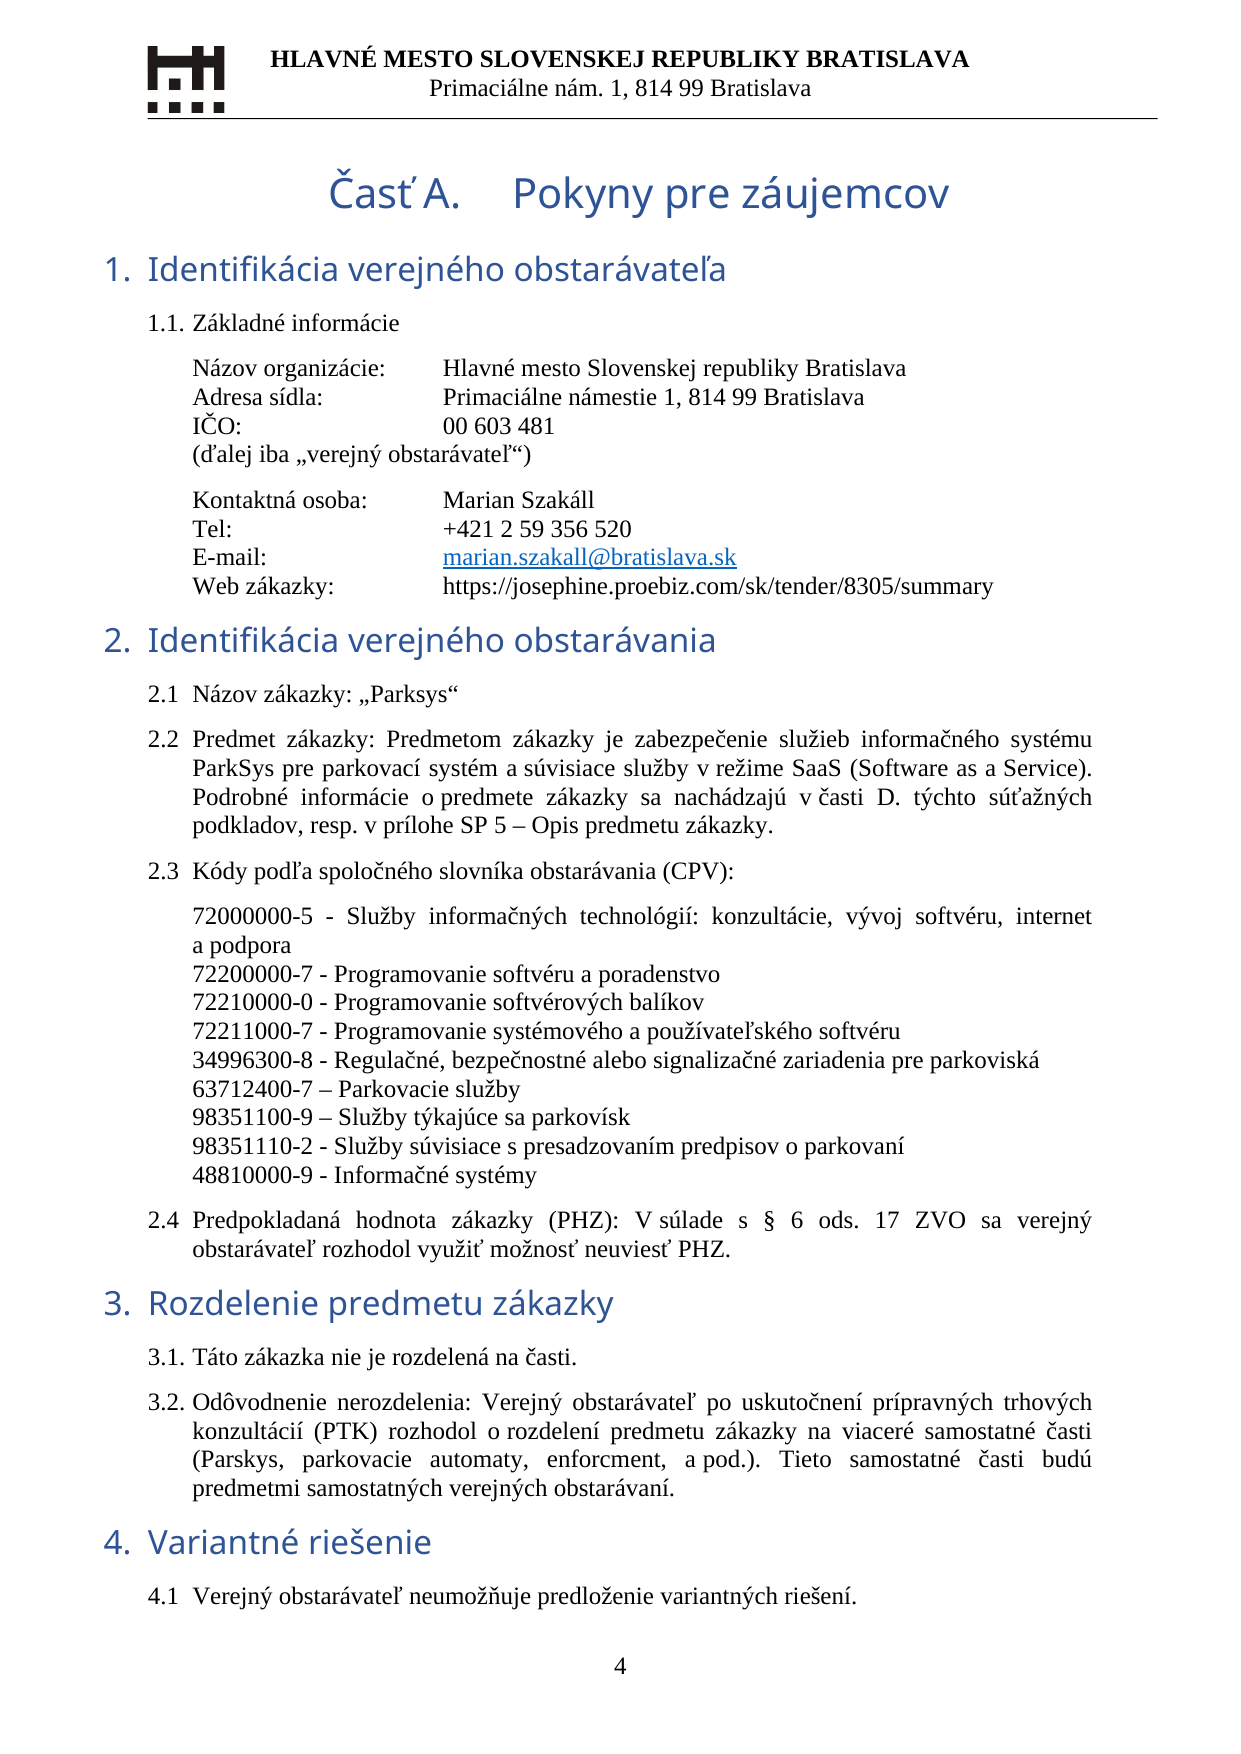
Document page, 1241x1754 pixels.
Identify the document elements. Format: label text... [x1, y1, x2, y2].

text 63712400-7 – Parkovacie služby [192, 1074, 1093, 1102]
list Predpokladaná hodnota zákazky (PHZ): V súlade s § 6 ods. 17 ZVO sa verejný obstarávateľ rozhodol využiť možnosť neuviesť PHZ. [148, 1205, 1093, 1263]
text 98351110-2 - Služby súvisiace s presadzovaním predpisov o parkovaní [192, 1131, 1093, 1160]
list Názov zákazky: „Parksys“ [148, 679, 1093, 707]
text 72211000-7 - Programovanie systémového a používateľského softvéru [192, 1016, 1093, 1045]
subtitle Základné informácie [147, 308, 1093, 337]
text Názov organizácie: Hlavné mesto Slovenskej republiky Bratislava [192, 353, 1093, 382]
text 72000000-5 - Služby informačných technológií: konzultácie, vývoj softvéru, internet a podpora [192, 901, 1093, 959]
text Adresa sídla: Primaciálne námestie 1, 814 99 Bratislava [192, 382, 1093, 411]
text E-mail: marian.szakall@bratislava.sk [192, 542, 1093, 571]
list Odôvodnenie nerozdelenia: Verejný obstarávateľ po uskutočnení prípravných trhových konzultácií (PTK) rozhodol o rozdelení predmetu zákazky na viaceré samostatné časti (Parskys, parkovacie automaty, enforcment, a pod.). Tieto samostatné časti budú predmetmi samostatných verejných obstarávaní. [148, 1387, 1093, 1502]
subtitle Pokyny pre záujemcov [185, 164, 1093, 221]
subtitle Variantné riešenie [103, 1519, 1093, 1564]
text (ďalej iba „verejný obstarávateľ“) [192, 439, 1093, 468]
text 72210000-0 - Programovanie softvérových balíkov [192, 987, 1093, 1016]
text IČO: 00 603 481 [192, 411, 1093, 439]
subtitle Identifikácia verejného obstarávania [103, 617, 1093, 662]
text 34996300-8 - Regulačné, bezpečnostné alebo signalizačné zariadenia pre parkoviská [192, 1045, 1093, 1074]
text Tel: +421 2 59 356 520 [192, 514, 1093, 542]
list Táto zákazka nie je rozdelená na časti. [148, 1342, 1093, 1370]
list Verejný obstarávateľ neumožňuje predloženie variantných riešení. [148, 1581, 1093, 1609]
text Kontaktná osoba: Marian Szakáll [192, 485, 1093, 514]
text 72200000-7 - Programovanie softvéru a poradenstvo [192, 959, 1093, 987]
list Kódy podľa spoločného slovníka obstarávania (CPV): [148, 856, 1093, 884]
text Web zákazky: https://josephine.proebiz.com/sk/tender/8305/summary [192, 571, 1093, 600]
picture [147, 46, 225, 113]
subtitle Rozdelenie predmetu zákazky [103, 1279, 1093, 1325]
subtitle Identifikácia verejného obstarávateľa [103, 246, 1093, 291]
text 98351100-9 – Služby týkajúce sa parkovísk [192, 1102, 1093, 1131]
text 48810000-9 - Informačné systémy [192, 1160, 1093, 1189]
list Predmet zákazky: Predmetom zákazky je zabezpečenie služieb informačného systému ParkSys pre parkovací systém a súvisiace služby v režime SaaS (Software as a Service). Podrobné informácie o predmete zákazky sa nachádzajú v časti D. týchto súťažných podkladov, resp. v prílohe SP 5 – Opis predmetu zákazky. [148, 724, 1093, 839]
